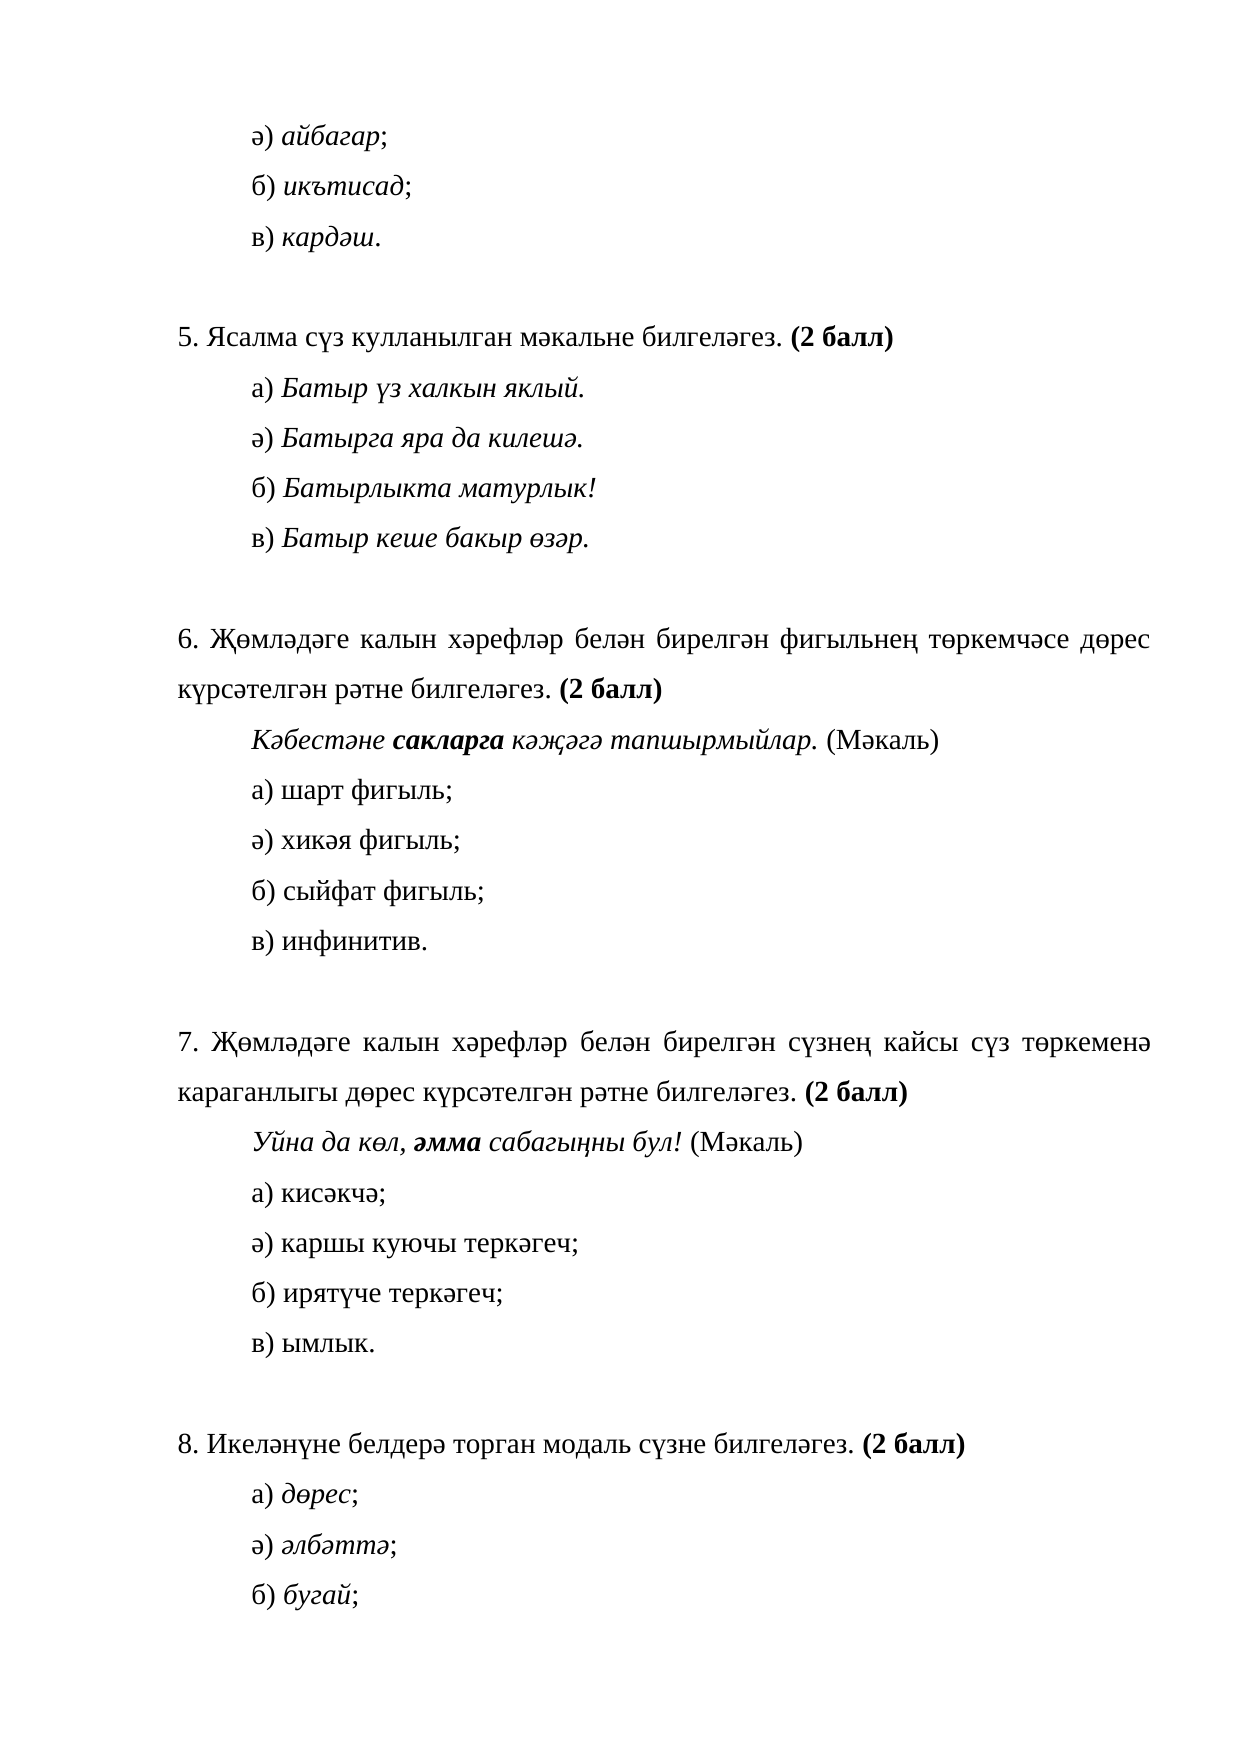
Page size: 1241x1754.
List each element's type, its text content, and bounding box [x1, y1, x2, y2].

text 7. Җөмләдәге калын хәрефләр белән бирелгән сүзнең кайсы сүз төркеменә караганлыгы дөрес күрсәтелгән рәтне билгеләгез. (2 балл) [177, 1024, 1152, 1108]
text ә) әлбәттә; [177, 1527, 1152, 1560]
text ә) хикәя фигыль; [177, 822, 1152, 856]
text в) Батыр кеше бакыр өзәр. [177, 521, 1152, 554]
text ә) айбагар; [177, 118, 1152, 152]
text в) ымлык. [177, 1326, 1152, 1359]
text ә) Батырга яра да килешә. [177, 420, 1152, 453]
text а) кисәкчә; [177, 1175, 1152, 1208]
text а) дөрес; [177, 1477, 1152, 1510]
text 6. Җөмләдәге калын хәрефләр белән бирелгән фигыльнең төркемчәсе дөрес күрсәтелгән рәтне билгеләгез. (2 балл) [177, 621, 1152, 705]
text б) Батырлыкта матурлык! [177, 470, 1152, 504]
text 8. Икеләнүне белдерә торган модаль сүзне билгеләгез. (2 балл) [177, 1426, 1152, 1460]
text б) ирятүче теркәгеч; [177, 1275, 1152, 1309]
text а) шарт фигыль; [177, 772, 1152, 806]
text Уйна да көл, әмма сабагыңны бул! (Мәкаль) [177, 1124, 1152, 1158]
text б) бугай; [177, 1577, 1152, 1611]
text б) сыйфат фигыль; [177, 873, 1152, 906]
text 5. Ясалма сүз кулланылган мәкальне билгеләгез. (2 балл) [177, 319, 1152, 353]
text в) инфинитив. [177, 923, 1152, 957]
text б) икътисад; [177, 168, 1152, 202]
text в) кардәш. [177, 219, 1152, 252]
text ә) каршы куючы теркәгеч; [177, 1225, 1152, 1258]
text а) Батыр үз халкын яклый. [177, 370, 1152, 403]
text Кәбестәне сакларга кәҗәгә тапшырмыйлар. (Мәкаль) [177, 722, 1152, 755]
